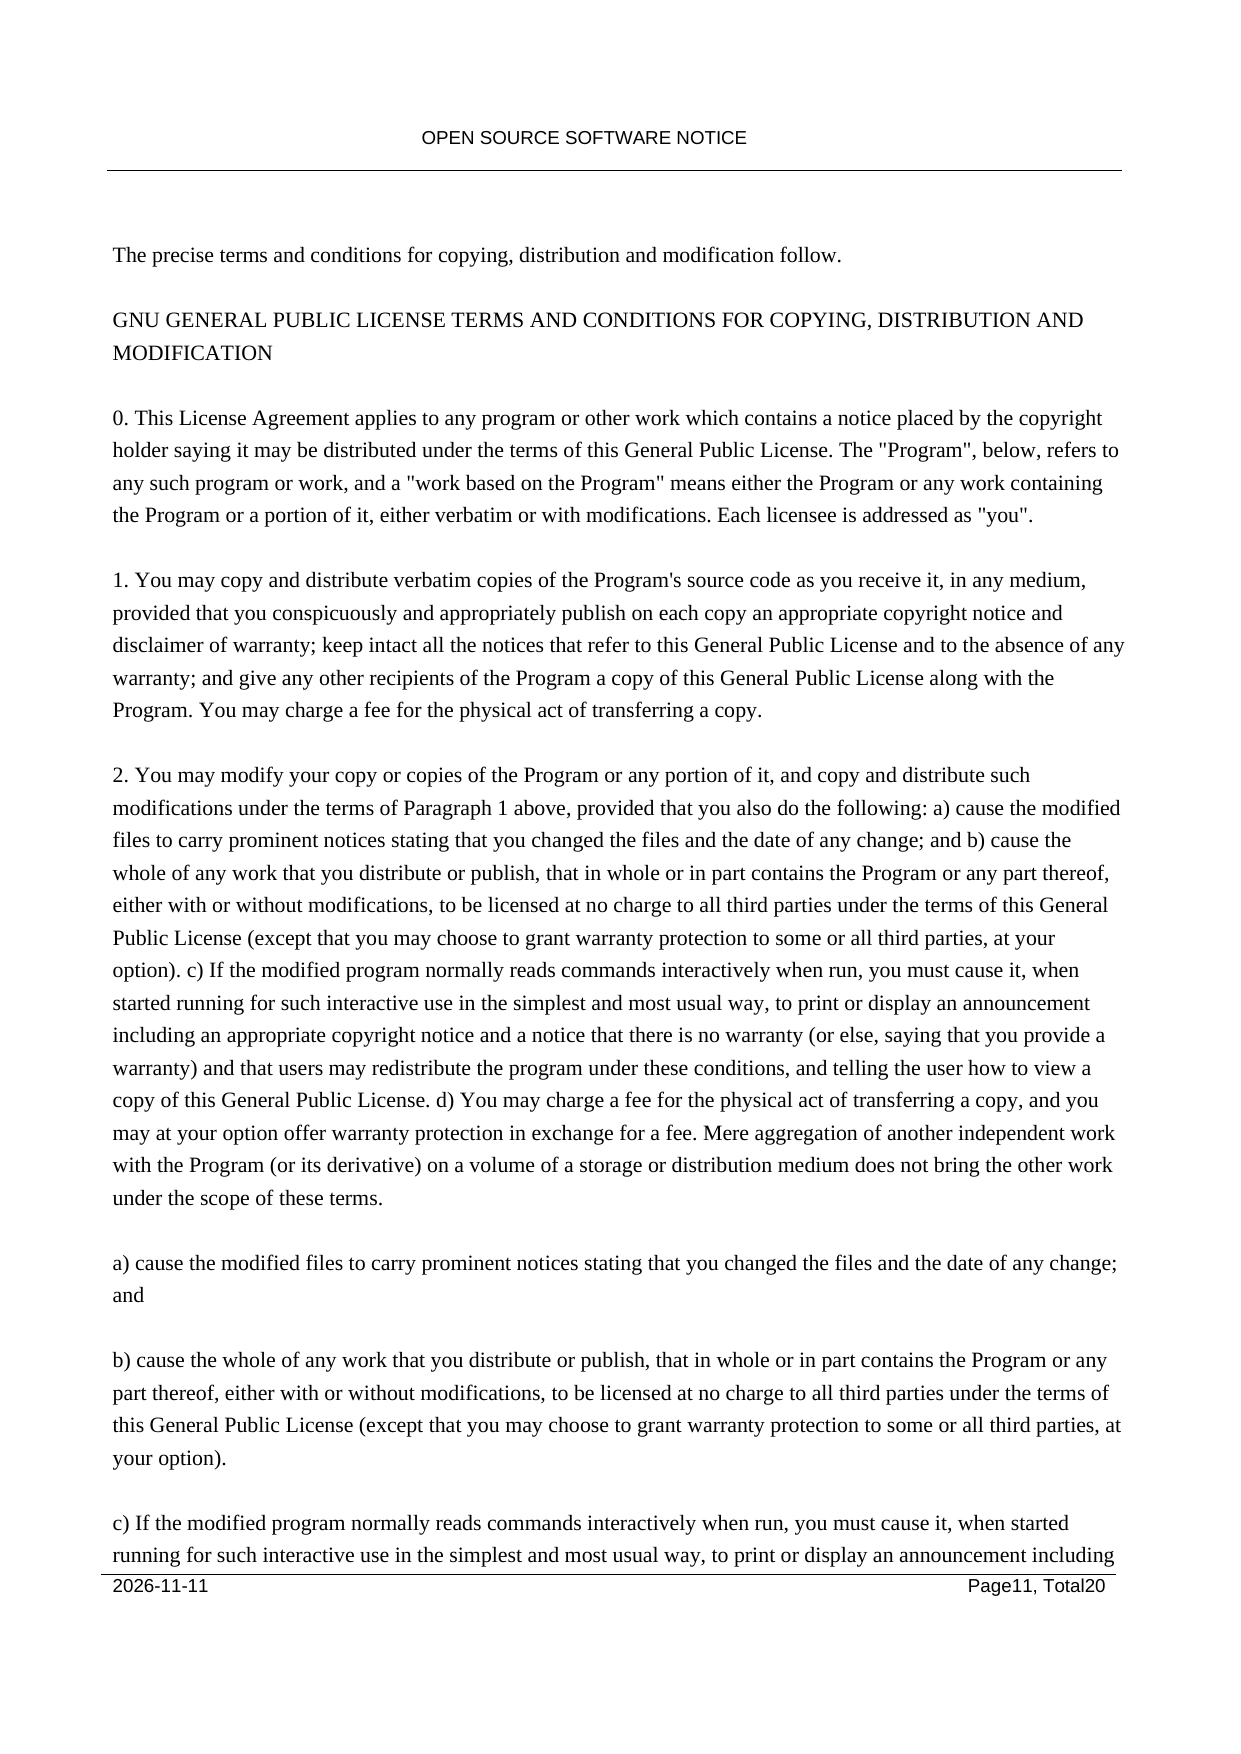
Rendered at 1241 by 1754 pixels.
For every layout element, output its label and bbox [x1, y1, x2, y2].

text [112, 206, 1128, 1571]
